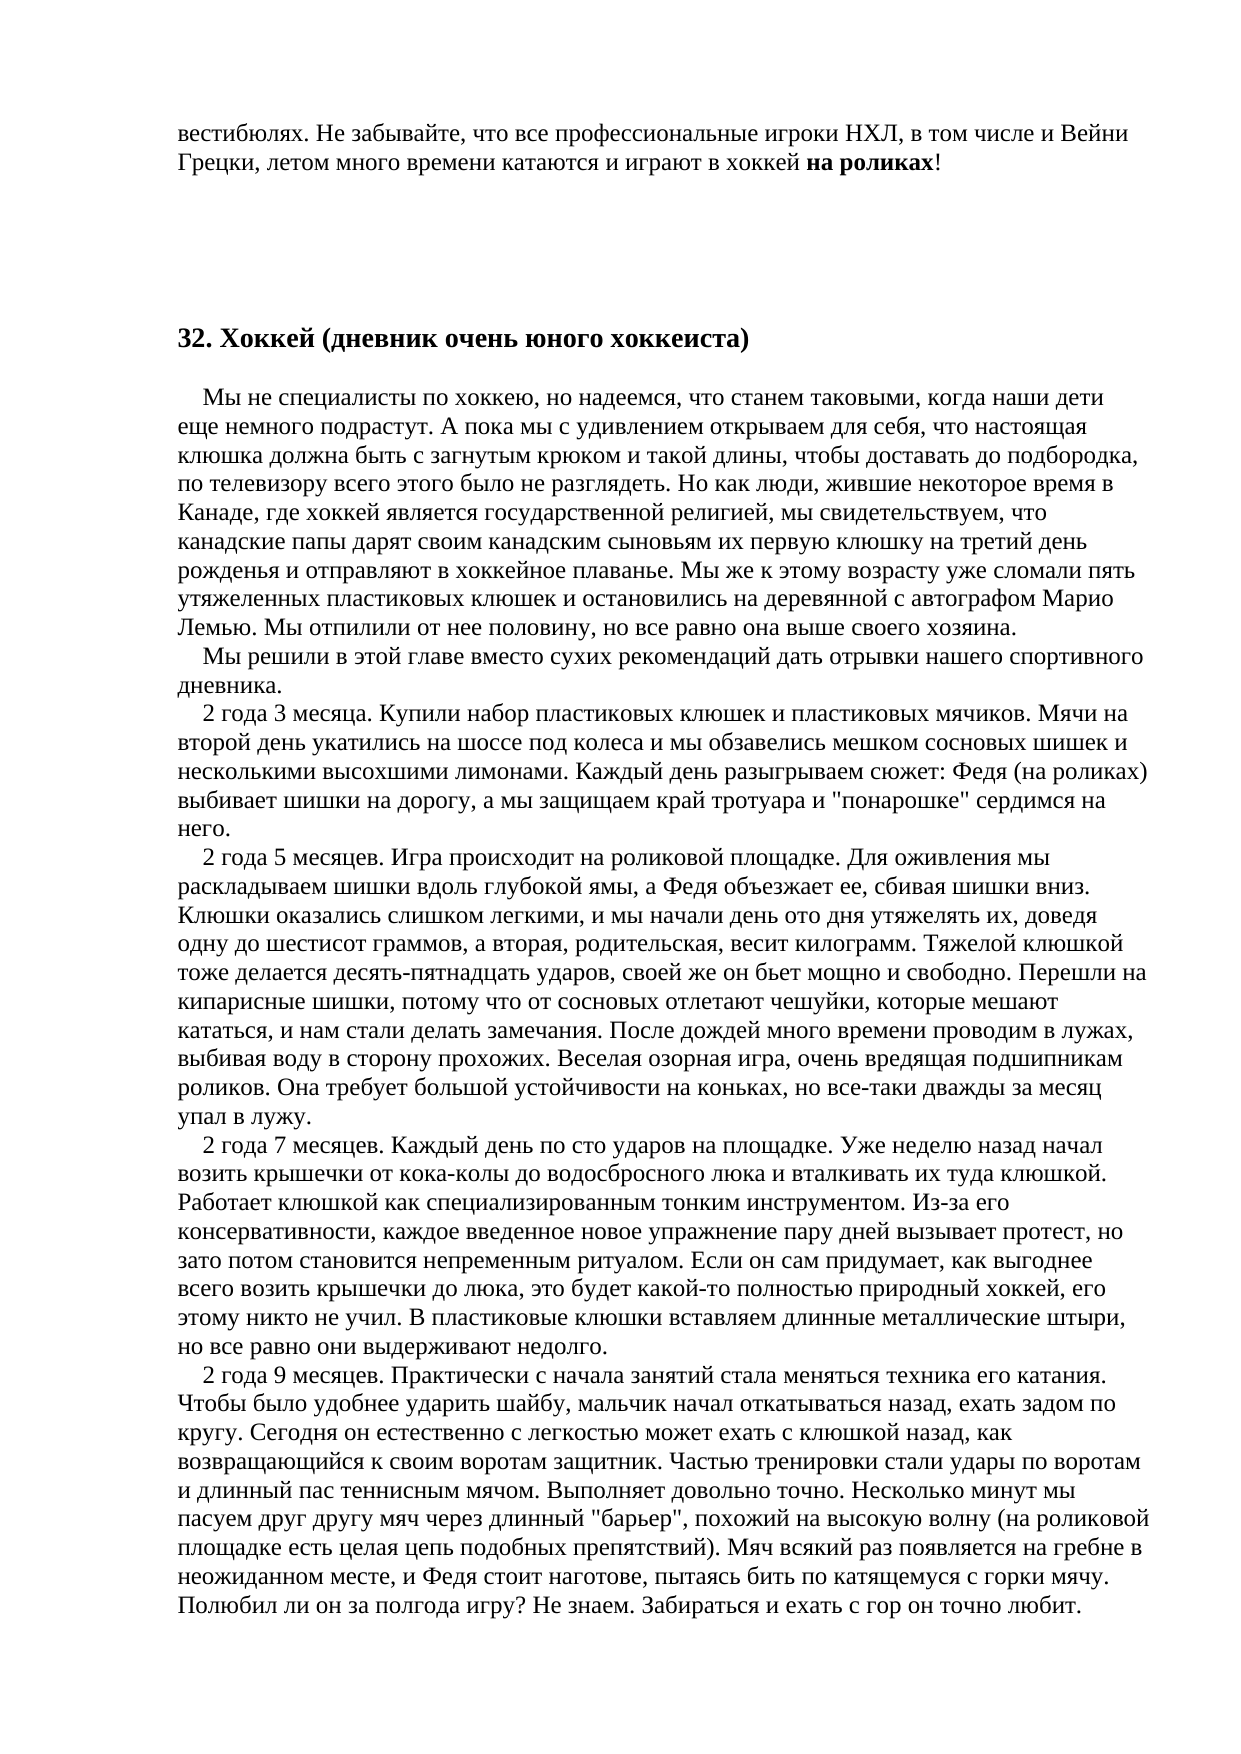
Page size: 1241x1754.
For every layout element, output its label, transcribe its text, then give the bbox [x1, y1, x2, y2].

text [177, 382, 1152, 1618]
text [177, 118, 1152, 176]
text 32. Хоккей (дневник очень юного хоккеиста) [177, 321, 1152, 353]
